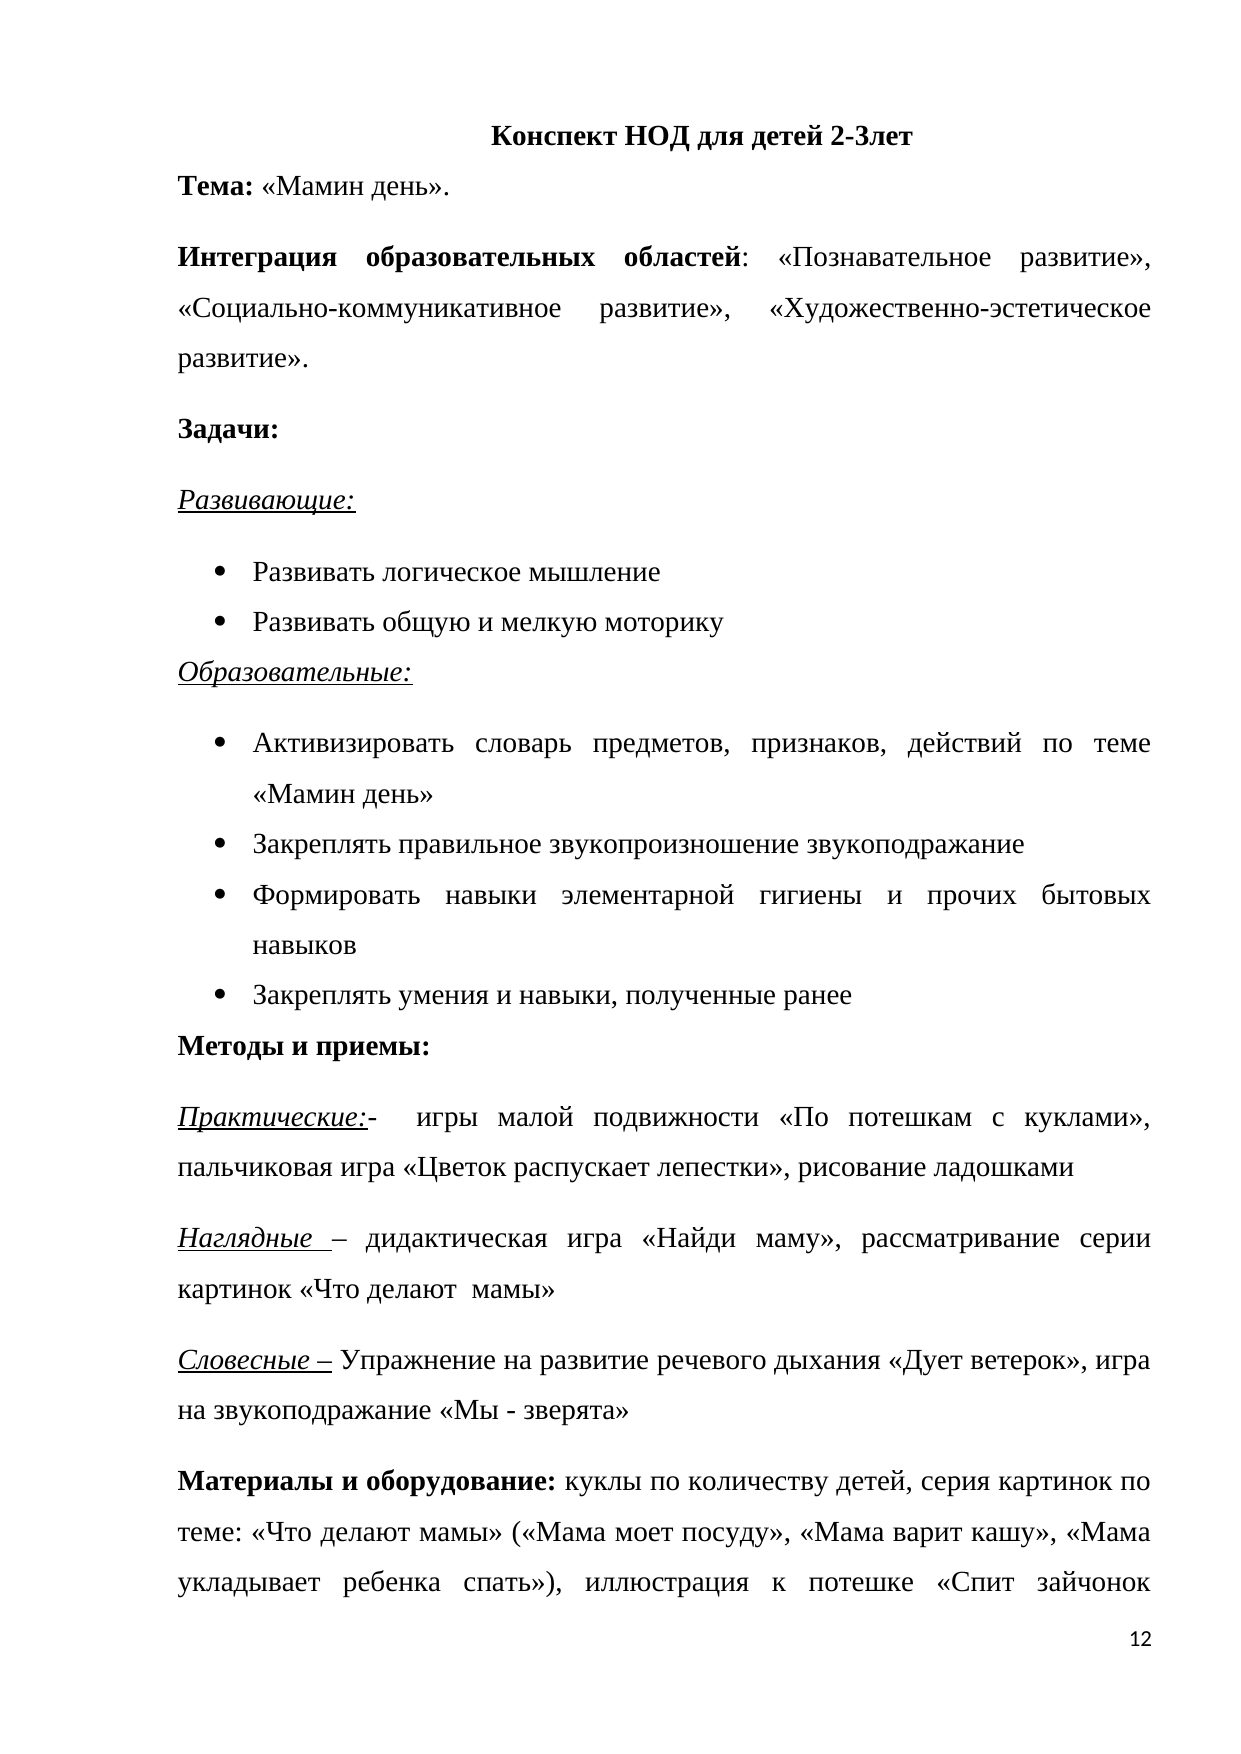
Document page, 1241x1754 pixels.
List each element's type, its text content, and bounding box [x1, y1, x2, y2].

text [177, 1463, 1152, 1598]
text Практические:- игры малой подвижности «По потешкам с куклами», пальчиковая игра «Цветок распускает лепестки», рисование ладошками [177, 1099, 1152, 1183]
text Развивающие: [177, 482, 1152, 516]
list Закреплять правильное звукопроизношение звукоподражание [215, 826, 1152, 860]
list Активизировать словарь предметов, признаков, действий по теме «Мамин день» [215, 726, 1152, 809]
text Образовательные: [177, 654, 1152, 688]
list Формировать навыки элементарной гигиены и прочих бытовых навыков [215, 877, 1152, 961]
text Интеграция образовательных областей: «Познавательное развитие», «Социально-коммуникативное развитие», «Художественно-эстетическое развитие». [177, 239, 1152, 374]
text Задачи: [177, 411, 1152, 445]
text Методы и приемы: [177, 1028, 1152, 1061]
list Развивать логическое мышление [215, 554, 1152, 587]
list Развивать общую и мелкую моторику [215, 604, 1152, 638]
text Словесные – Упражнение на развитие речевого дыхания «Дует ветерок», игра на звукоподражание «Мы - зверята» [177, 1342, 1152, 1426]
text Тема: «Мамин день». [177, 168, 1152, 202]
list Конспект НОД для детей 2-3лет [252, 118, 1152, 152]
list Закреплять умения и навыки, полученные ранее [215, 977, 1152, 1011]
text Наглядные – дидактическая игра «Найди маму», рассматривание серии картинок «Что делают мамы» [177, 1221, 1152, 1304]
